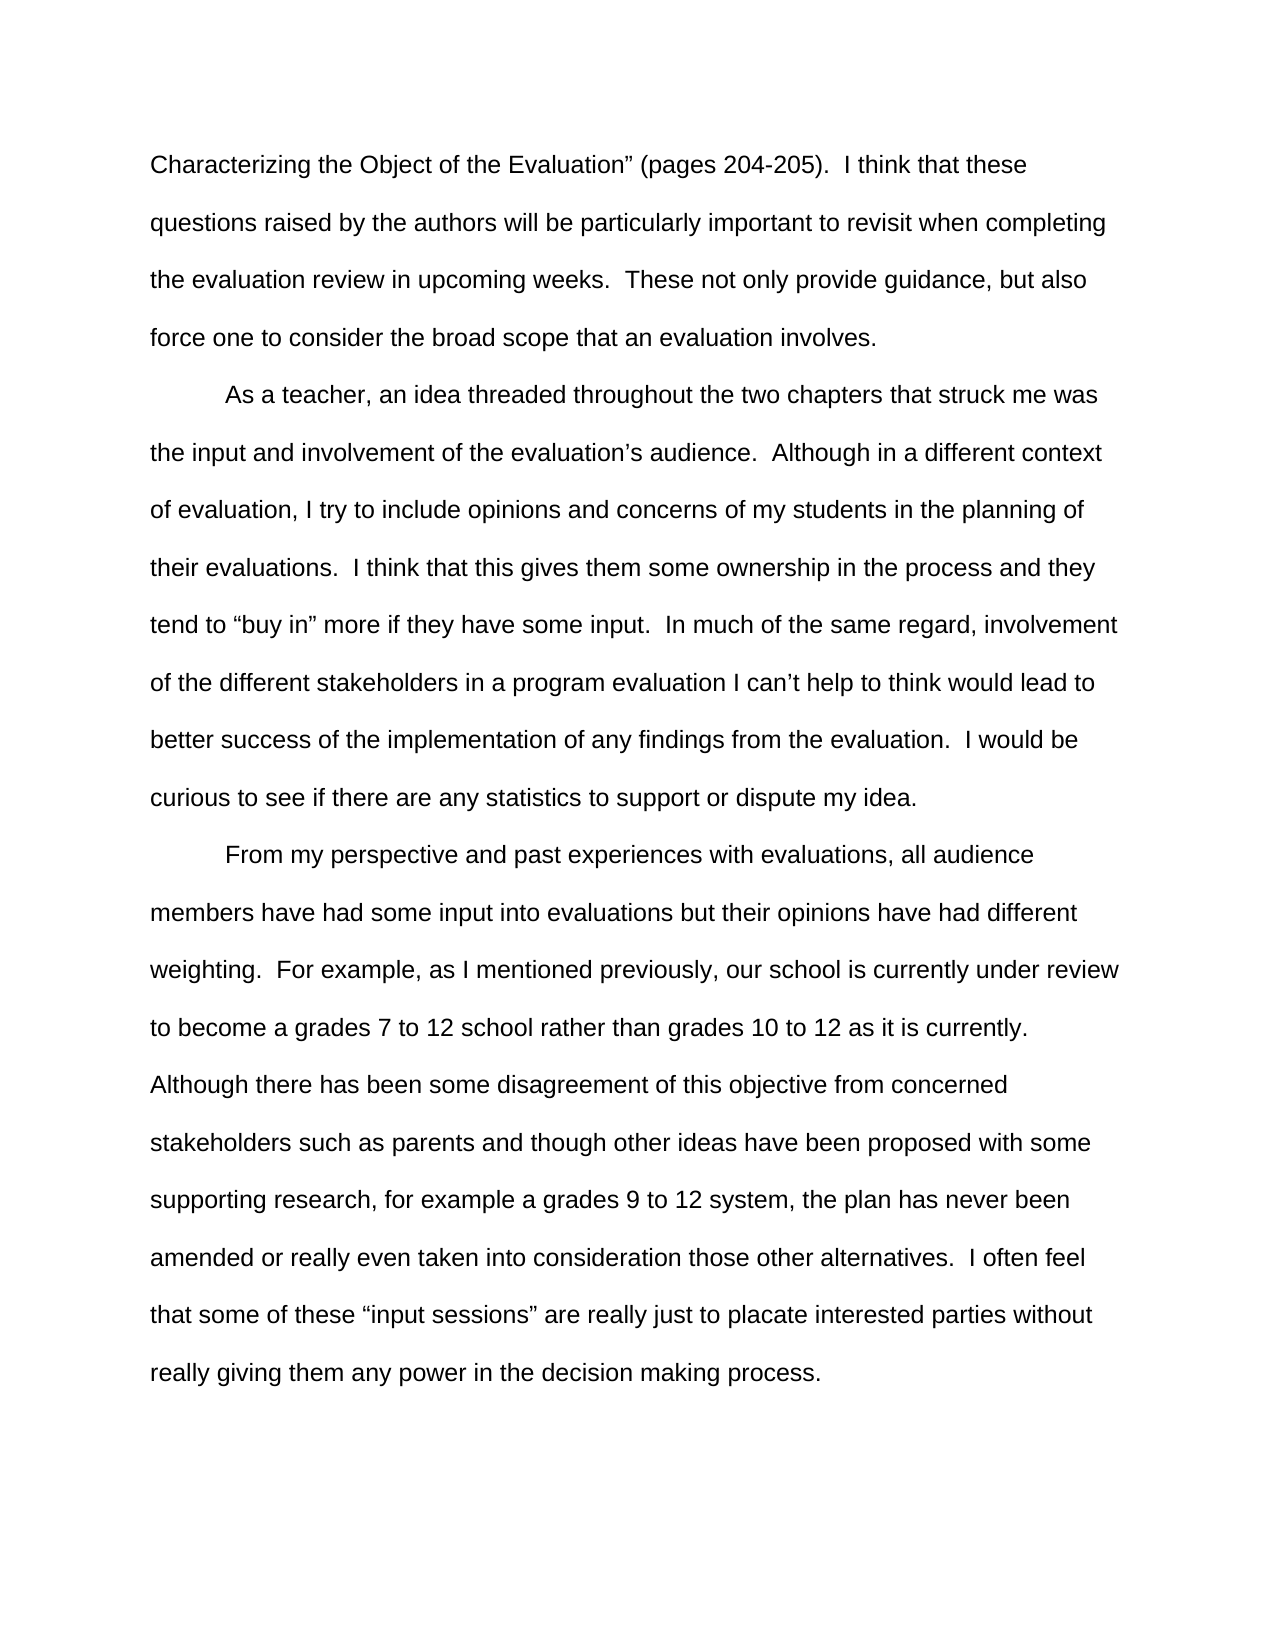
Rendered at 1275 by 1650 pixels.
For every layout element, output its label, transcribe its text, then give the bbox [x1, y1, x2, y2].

text As a teacher, an idea threaded throughout the two chapters that struck me was the input and involvement of the evaluation’s audience. Although in a different context of evaluation, I try to include opinions and concerns of my students in the planning of their evaluations. I think that this gives them some ownership in the process and they tend to “buy in” more if they have some input. In much of the same regard, involvement of the different stakeholders in a program evaluation I can’t help to think would lead to better success of the implementation of any findings from the evaluation. I would be curious to see if there are any statistics to support or dispute my idea. [150, 380, 1125, 811]
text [150, 150, 1125, 351]
text From my perspective and past experiences with evaluations, all audience members have had some input into evaluations but their opinions have had different weighting. For example, as I mentioned previously, our school is currently under review to become a grades 7 to 12 school rather than grades 10 to 12 as it is currently. Although there has been some disagreement of this objective from concerned stakeholders such as parents and though other ideas have been proposed with some supporting research, for example a grades 9 to 12 system, the plan has never been amended or really even taken into consideration those other alternatives. I often feel that some of these “input sessions” are really just to placate interested parties without really giving them any power in the decision making process. [150, 840, 1125, 1386]
